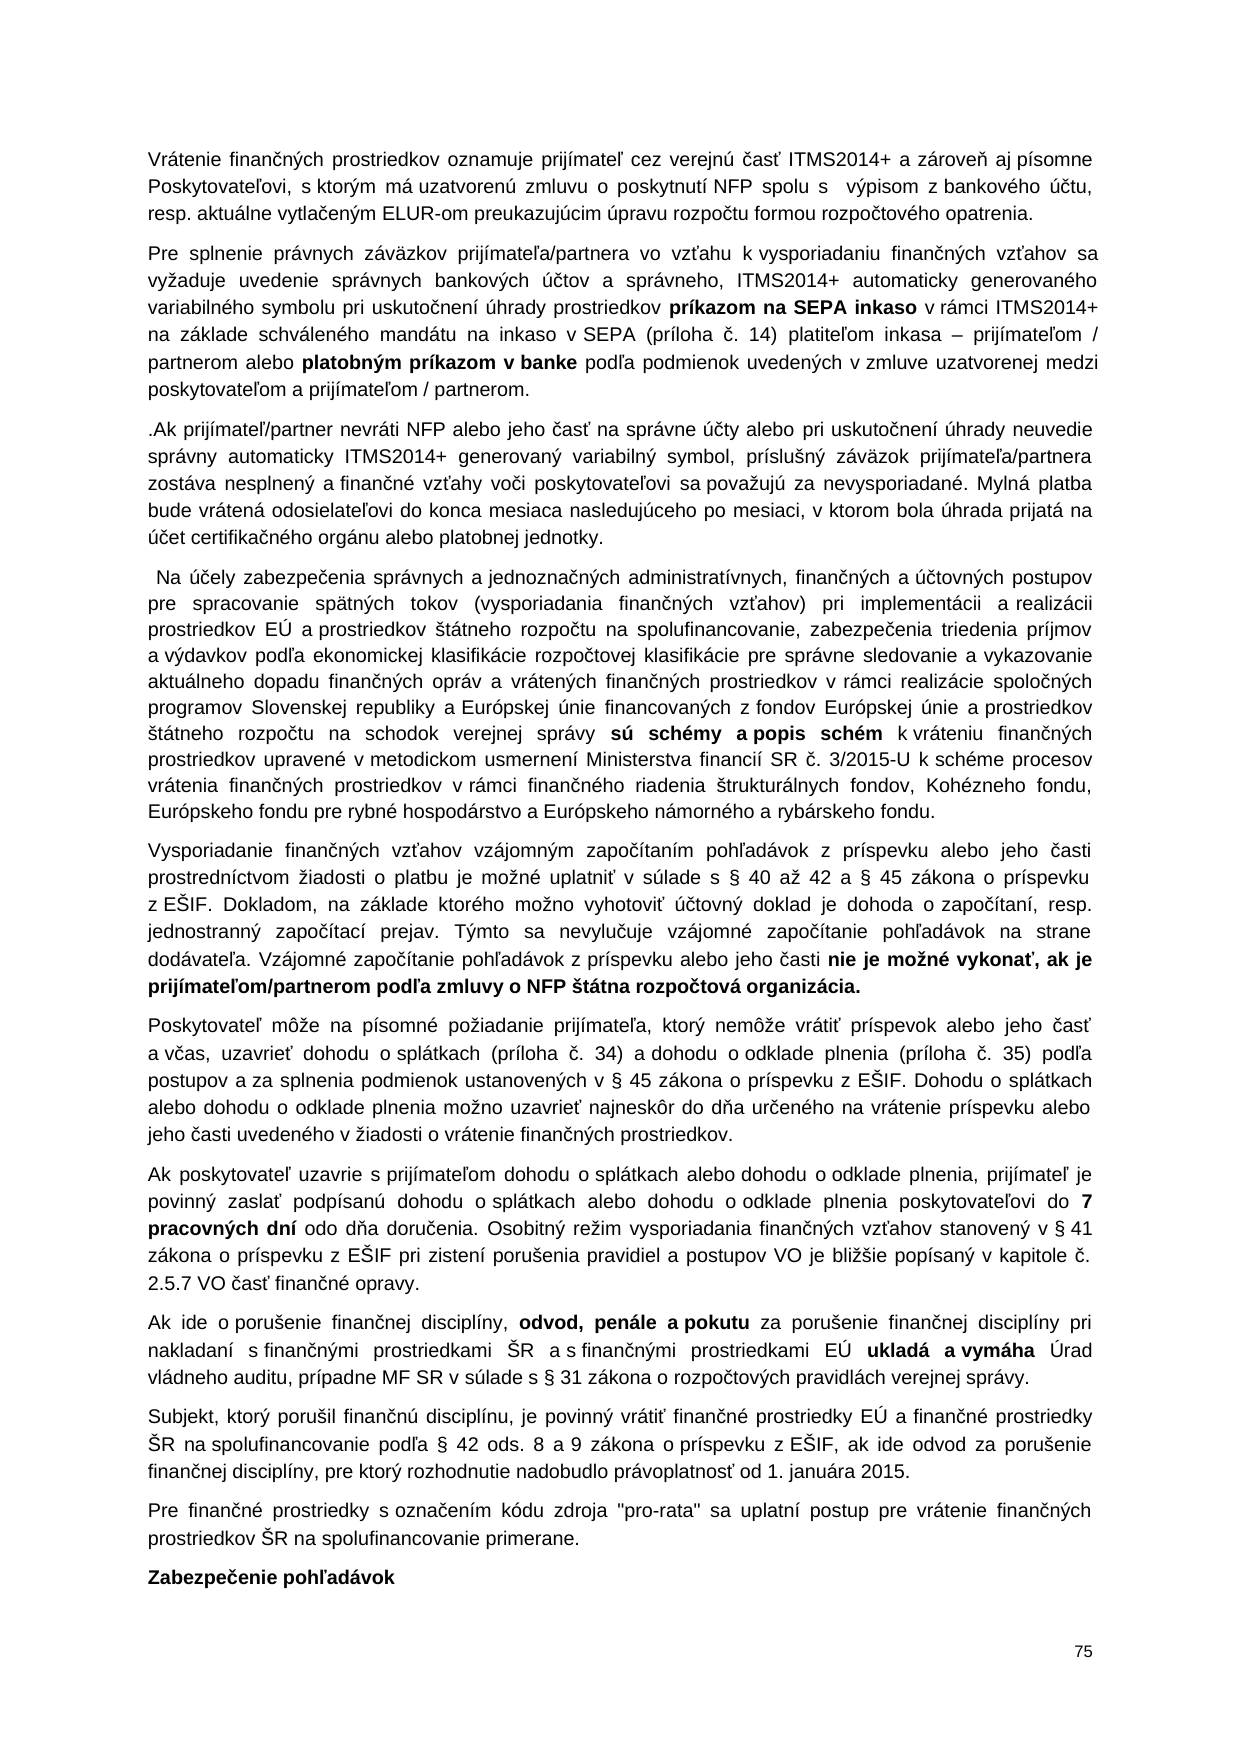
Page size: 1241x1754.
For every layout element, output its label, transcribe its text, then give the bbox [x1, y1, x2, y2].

text Vrátenie finančných prostriedkov oznamuje prijímateľ cez verejnú časť ITMS2014+ a zároveň aj písomne Poskytovateľovi, s ktorým má uzatvorenú zmluvu o poskytnutí NFP spolu s výpisom z bankového účtu, resp. aktuálne vytlačeným ELUR-om preukazujúcim úpravu rozpočtu formou rozpočtového opatrenia. [148, 148, 1092, 225]
text Ak ide o porušenie finančnej disciplíny, odvod, penále a pokutu za porušenie finančnej disciplíny pri nakladaní s finančnými prostriedkami ŠR a s finančnými prostriedkami EÚ ukladá a vymáha Úrad vládneho auditu, prípadne MF SR v súlade s § 31 zákona o rozpočtových pravidlách verejnej správy. [148, 1311, 1092, 1388]
text Pre finančné prostriedky s označením kódu zdroja "pro-rata" sa uplatní postup pre vrátenie finančných prostriedkov ŠR na spolufinancovanie primerane. [148, 1499, 1092, 1549]
text Subjekt, ktorý porušil finančnú disciplínu, je povinný vrátiť finančné prostriedky EÚ a finančné prostriedky ŠR na spolufinancovanie podľa § 42 ods. 8 a 9 zákona o príspevku z EŠIF, ak ide odvod za porušenie finančnej disciplíny, pre ktorý rozhodnutie nadobudlo právoplatnosť od 1. januára 2015. [148, 1405, 1092, 1482]
text Poskytovateľ môže na písomné požiadanie prijímateľa, ktorý nemôže vrátiť príspevok alebo jeho časť a včas, uzavrieť dohodu o splátkach (príloha č. 34) a dohodu o odklade plnenia (príloha č. 35) podľa postupov a za splnenia podmienok ustanovených v § 45 zákona o príspevku z EŠIF. Dohodu o splátkach alebo dohodu o odklade plnenia možno uzavrieť najneskôr do dňa určeného na vrátenie príspevku alebo jeho časti uvedeného v žiadosti o vrátenie finančných prostriedkov. [148, 1014, 1092, 1146]
text Zabezpečenie pohľadávok [148, 1566, 1092, 1589]
text Ak poskytovateľ uzavrie s prijímateľom dohodu o splátkach alebo dohodu o odklade plnenia, prijímateľ je povinný zaslať podpísanú dohodu o splátkach alebo dohodu o odklade plnenia poskytovateľovi do 7 pracovných dní odo dňa doručenia. Osobitný režim vysporiadania finančných vzťahov stanovený v § 41 zákona o príspevku z EŠIF pri zistení porušenia pravidiel a postupov VO je bližšie popísaný v kapitole č. 2.5.7 VO časť finančné opravy. [148, 1163, 1092, 1294]
text Na účely zabezpečenia správnych a jednoznačných administratívnych, finančných a účtovných postupov pre spracovanie spätných tokov (vysporiadania finančných vzťahov) pri implementácii a realizácii prostriedkov EÚ a prostriedkov štátneho rozpočtu na spolufinancovanie, zabezpečenia triedenia príjmov a výdavkov podľa ekonomickej klasifikácie rozpočtovej klasifikácie pre správne sledovanie a vykazovanie aktuálneho dopadu finančných opráv a vrátených finančných prostriedkov v rámci realizácie spoločných programov Slovenskej republiky a Európskej únie financovaných z fondov Európskej únie a prostriedkov štátneho rozpočtu na schodok verejnej správy sú schémy a popis schém k vráteniu finančných prostriedkov upravené v metodickom usmernení Ministerstva financií SR č. 3/2015-U k schéme procesov vrátenia finančných prostriedkov v rámci finančného riadenia štrukturálnych fondov, Kohézneho fondu, Európskeho fondu pre rybné hospodárstvo a Európskeho námorného a rybárskeho fondu. [148, 566, 1092, 823]
text .Ak prijímateľ/partner nevráti NFP alebo jeho časť na správne účty alebo pri uskutočnení úhrady neuvedie správny automaticky ITMS2014+ generovaný variabilný symbol, príslušný záväzok prijímateľa/partnera zostáva nesplnený a finančné vzťahy voči poskytovateľovi sa považujú za nevysporiadané. Mylná platba bude vrátená odosielateľovi do konca mesiaca nasledujúceho po mesiaci, v ktorom bola úhrada prijatá na účet certifikačného orgánu alebo platobnej jednotky. [148, 417, 1092, 549]
text Vysporiadanie finančných vzťahov vzájomným započítaním pohľadávok z príspevku alebo jeho časti prostredníctvom žiadosti o platbu je možné uplatniť v súlade s § 40 až 42 a § 45 zákona o príspevku z EŠIF. Dokladom, na základe ktorého možno vyhotoviť účtovný doklad je dohoda o započítaní, resp. jednostranný započítací prejav. Týmto sa nevylučuje vzájomné započítanie pohľadávok na strane dodávateľa. Vzájomné započítanie pohľadávok z príspevku alebo jeho časti nie je možné vykonať, ak je prijímateľom/partnerom podľa zmluvy o NFP štátna rozpočtová organizácia. [148, 839, 1092, 997]
text Pre splnenie právnych záväzkov prijímateľa/partnera vo vzťahu k vysporiadaniu finančných vzťahov sa vyžaduje uvedenie správnych bankových účtov a správneho, ITMS2014+ automaticky generovaného variabilného symbolu pri uskutočnení úhrady prostriedkov príkazom na SEPA inkaso v rámci ITMS2014+ na základe schváleného mandátu na inkaso v SEPA (príloha č. 14) platiteľom inkasa – prijímateľom / partnerom alebo platobným príkazom v banke podľa podmienok uvedených v zmluve uzatvorenej medzi poskytovateľom a prijímateľom / partnerom. [148, 242, 1098, 400]
